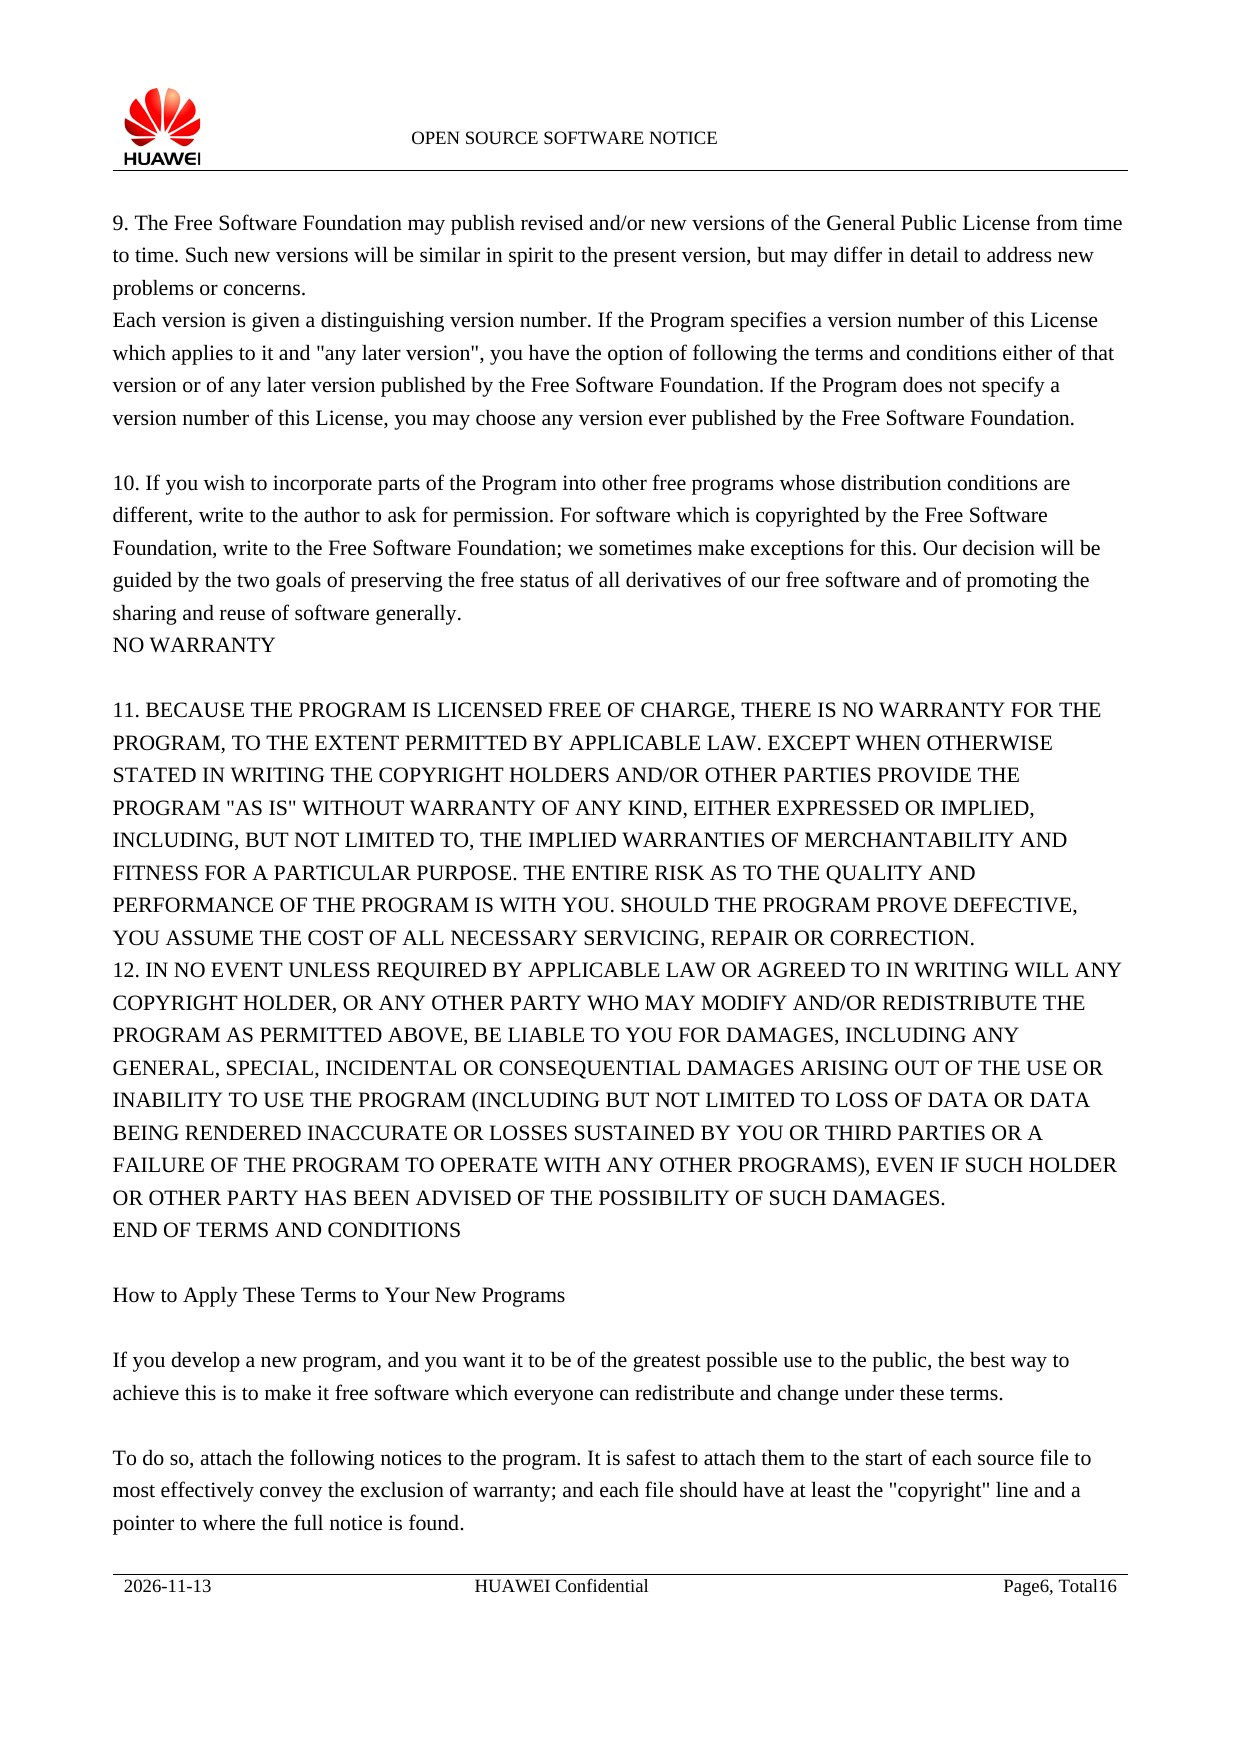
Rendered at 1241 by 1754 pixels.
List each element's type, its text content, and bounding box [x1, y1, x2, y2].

text NO WARRANTY [112, 629, 1128, 661]
text 11. BECAUSE THE PROGRAM IS LICENSED FREE OF CHARGE, THERE IS NO WARRANTY FOR THE PROGRAM, TO THE EXTENT PERMITTED BY APPLICABLE LAW. EXCEPT WHEN OTHERWISE STATED IN WRITING THE COPYRIGHT HOLDERS AND/OR OTHER PARTIES PROVIDE THE PROGRAM "AS IS" WITHOUT WARRANTY OF ANY KIND, EITHER EXPRESSED OR IMPLIED, INCLUDING, BUT NOT LIMITED TO, THE IMPLIED WARRANTIES OF MERCHANTABILITY AND FITNESS FOR A PARTICULAR PURPOSE. THE ENTIRE RISK AS TO THE QUALITY AND PERFORMANCE OF THE PROGRAM IS WITH YOU. SHOULD THE PROGRAM PROVE DEFECTIVE, YOU ASSUME THE COST OF ALL NECESSARY SERVICING, REPAIR OR CORRECTION. [112, 694, 1128, 954]
text 9. The Free Software Foundation may publish revised and/or new versions of the General Public License from time to time. Such new versions will be similar in spirit to the present version, but may differ in detail to address new problems or concerns. [112, 206, 1128, 304]
text If you develop a new program, and you want it to be of the greatest possible use to the public, the best way to achieve this is to make it free software which everyone can redistribute and change under these terms. [112, 1344, 1128, 1409]
text 10. If you wish to incorporate parts of the Program into other free programs whose distribution conditions are different, write to the author to ask for permission. For software which is copyrighted by the Free Software Foundation, write to the Free Software Foundation; we sometimes make exceptions for this. Our decision will be guided by the two goals of preserving the free status of all derivatives of our free software and of promoting the sharing and reuse of software generally. [112, 466, 1128, 629]
text To do so, attach the following notices to the program. It is safest to attach them to the start of each source file to most effectively convey the exclusion of warranty; and each file should have at least the "copyright" line and a pointer to where the full notice is found. [112, 1441, 1128, 1539]
text Each version is given a distinguishing version number. If the Program specifies a version number of this License which applies to it and "any later version", you have the option of following the terms and conditions either of that version or of any later version published by the Free Software Foundation. If the Program does not specify a version number of this License, you may choose any version ever published by the Free Software Foundation. [112, 304, 1128, 434]
text 12. IN NO EVENT UNLESS REQUIRED BY APPLICABLE LAW OR AGREED TO IN WRITING WILL ANY COPYRIGHT HOLDER, OR ANY OTHER PARTY WHO MAY MODIFY AND/OR REDISTRIBUTE THE PROGRAM AS PERMITTED ABOVE, BE LIABLE TO YOU FOR DAMAGES, INCLUDING ANY GENERAL, SPECIAL, INCIDENTAL OR CONSEQUENTIAL DAMAGES ARISING OUT OF THE USE OR INABILITY TO USE THE PROGRAM (INCLUDING BUT NOT LIMITED TO LOSS OF DATA OR DATA BEING RENDERED INACCURATE OR LOSSES SUSTAINED BY YOU OR THIRD PARTIES OR A FAILURE OF THE PROGRAM TO OPERATE WITH ANY OTHER PROGRAMS), EVEN IF SUCH HOLDER OR OTHER PARTY HAS BEEN ADVISED OF THE POSSIBILITY OF SUCH DAMAGES. [112, 954, 1128, 1214]
picture [124, 88, 201, 165]
text END OF TERMS AND CONDITIONS [112, 1214, 1128, 1246]
text How to Apply These Terms to Your New Programs [112, 1279, 1128, 1311]
